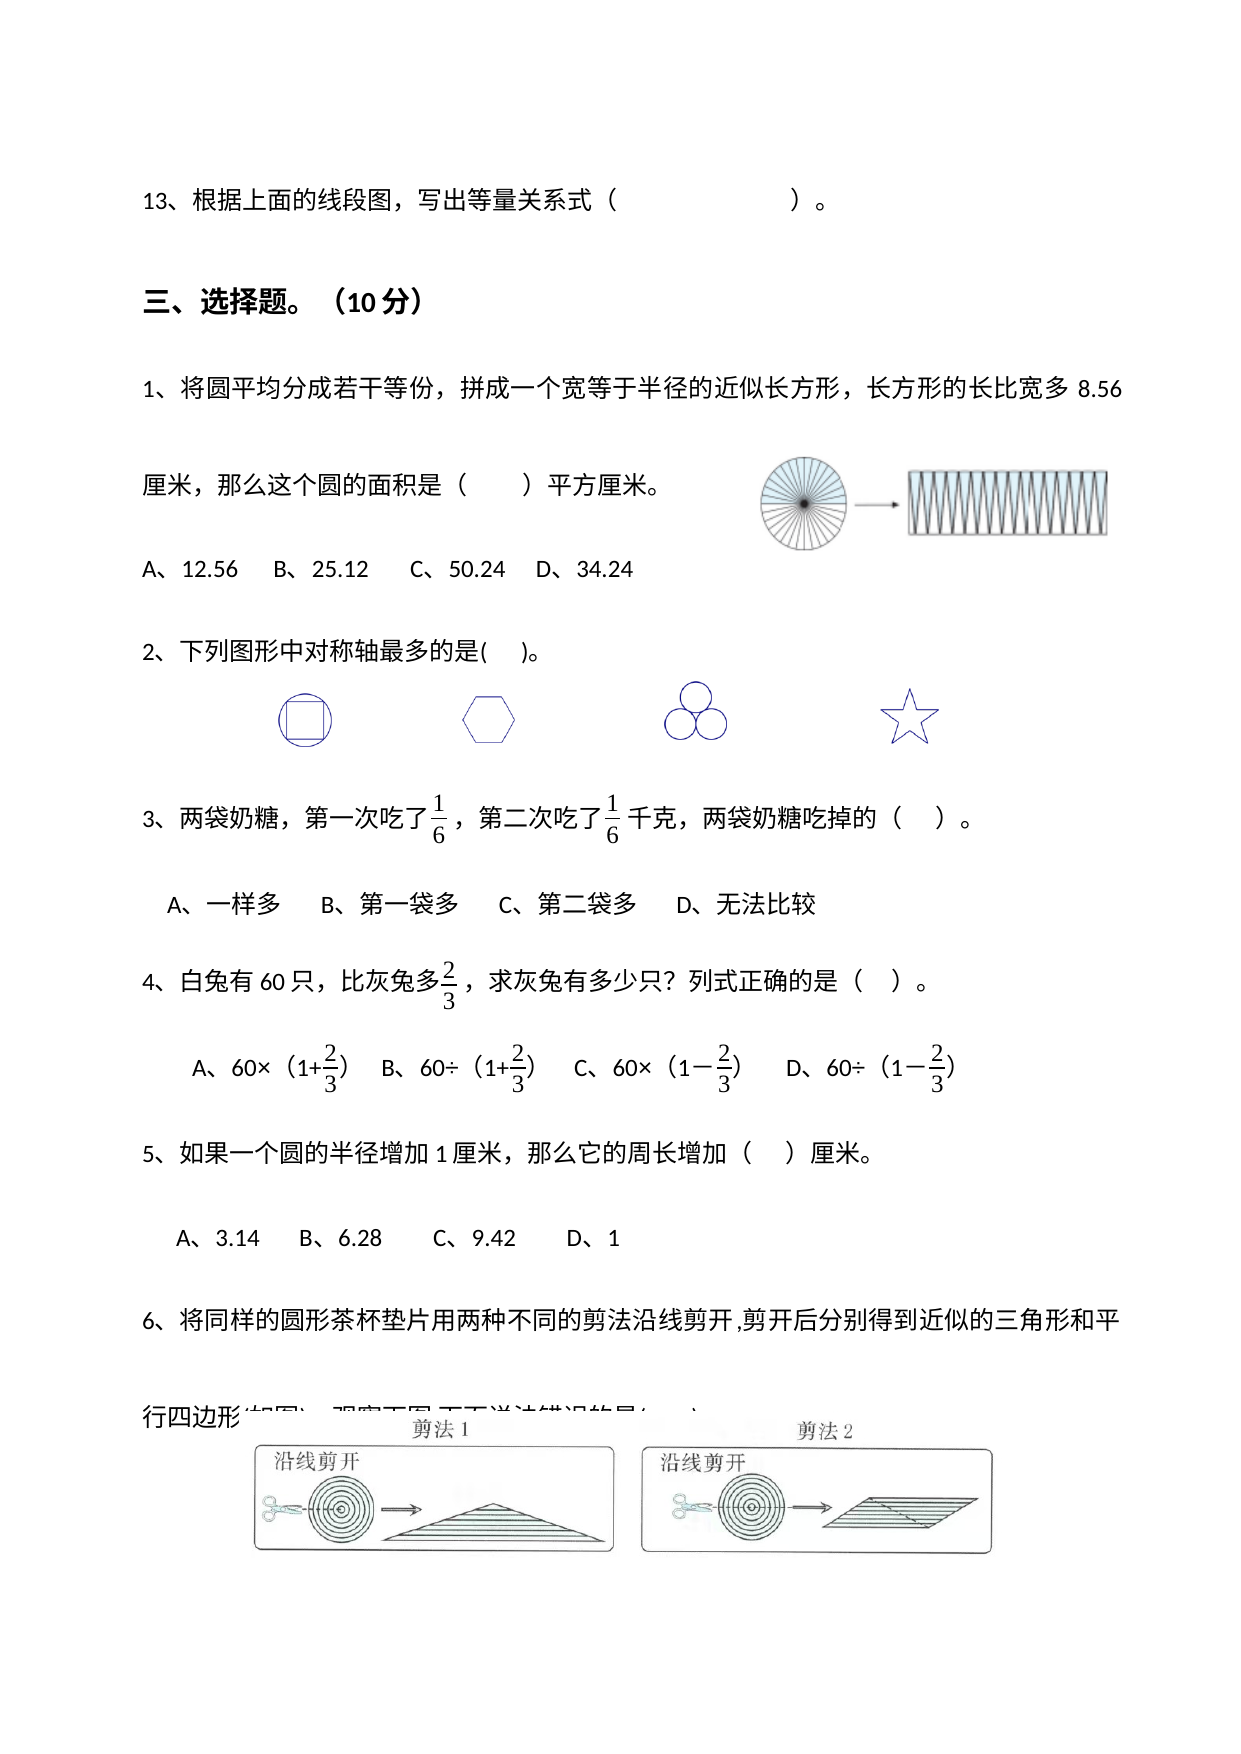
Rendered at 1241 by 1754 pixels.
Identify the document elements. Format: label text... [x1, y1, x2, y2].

list 将同样的圆形茶杯垫片用两种不同的剪法沿线剪开,剪开后分别得到近似的三角形和平行四边形(如图)。观察下图,下面说法错误的是( )。 [142, 1286, 1122, 1448]
text 2、下列图形中对称轴最多的是( )。 [142, 617, 1122, 682]
list A、60×（1+） B、60÷（1+） C、60×（1－） D、60÷（1－） [142, 1036, 1122, 1101]
list 选择题。（10分） [142, 268, 1122, 333]
picture [462, 696, 515, 743]
picture [664, 681, 727, 740]
picture [880, 688, 939, 744]
picture [753, 445, 1125, 564]
list 白兔有60只，比灰兔多 ，求灰兔有多少只？列式正确的是（ ）。 [142, 953, 1122, 1018]
list A、12.56 B、25.12 C、50.24 D、34.24 [142, 534, 1122, 599]
list 13、根据上面的线段图，写出等量关系式（ ）。 [142, 166, 1122, 231]
list A、3.14 B、6.28 C、9.42 D、1 [142, 1203, 1122, 1268]
list 3、两袋奶糖，第一次吃了 ，第二次吃了 千克，两袋奶糖吃掉的（ ）。 [142, 787, 1122, 852]
list 1、将圆平均分成若干等份，拼成一个宽等于半径的近似长方形，长方形的长比宽多8.56厘米，那么这个圆的面积是（ ）平方厘米。 [142, 354, 1122, 516]
picture [238, 1411, 1006, 1558]
list A、一样多 B、第一袋多 C、第二袋多 D、无法比较 [142, 870, 1122, 935]
picture [278, 693, 332, 747]
list 如果一个圆的半径增加1厘米，那么它的周长增加（ ）厘米。 [142, 1119, 1122, 1184]
